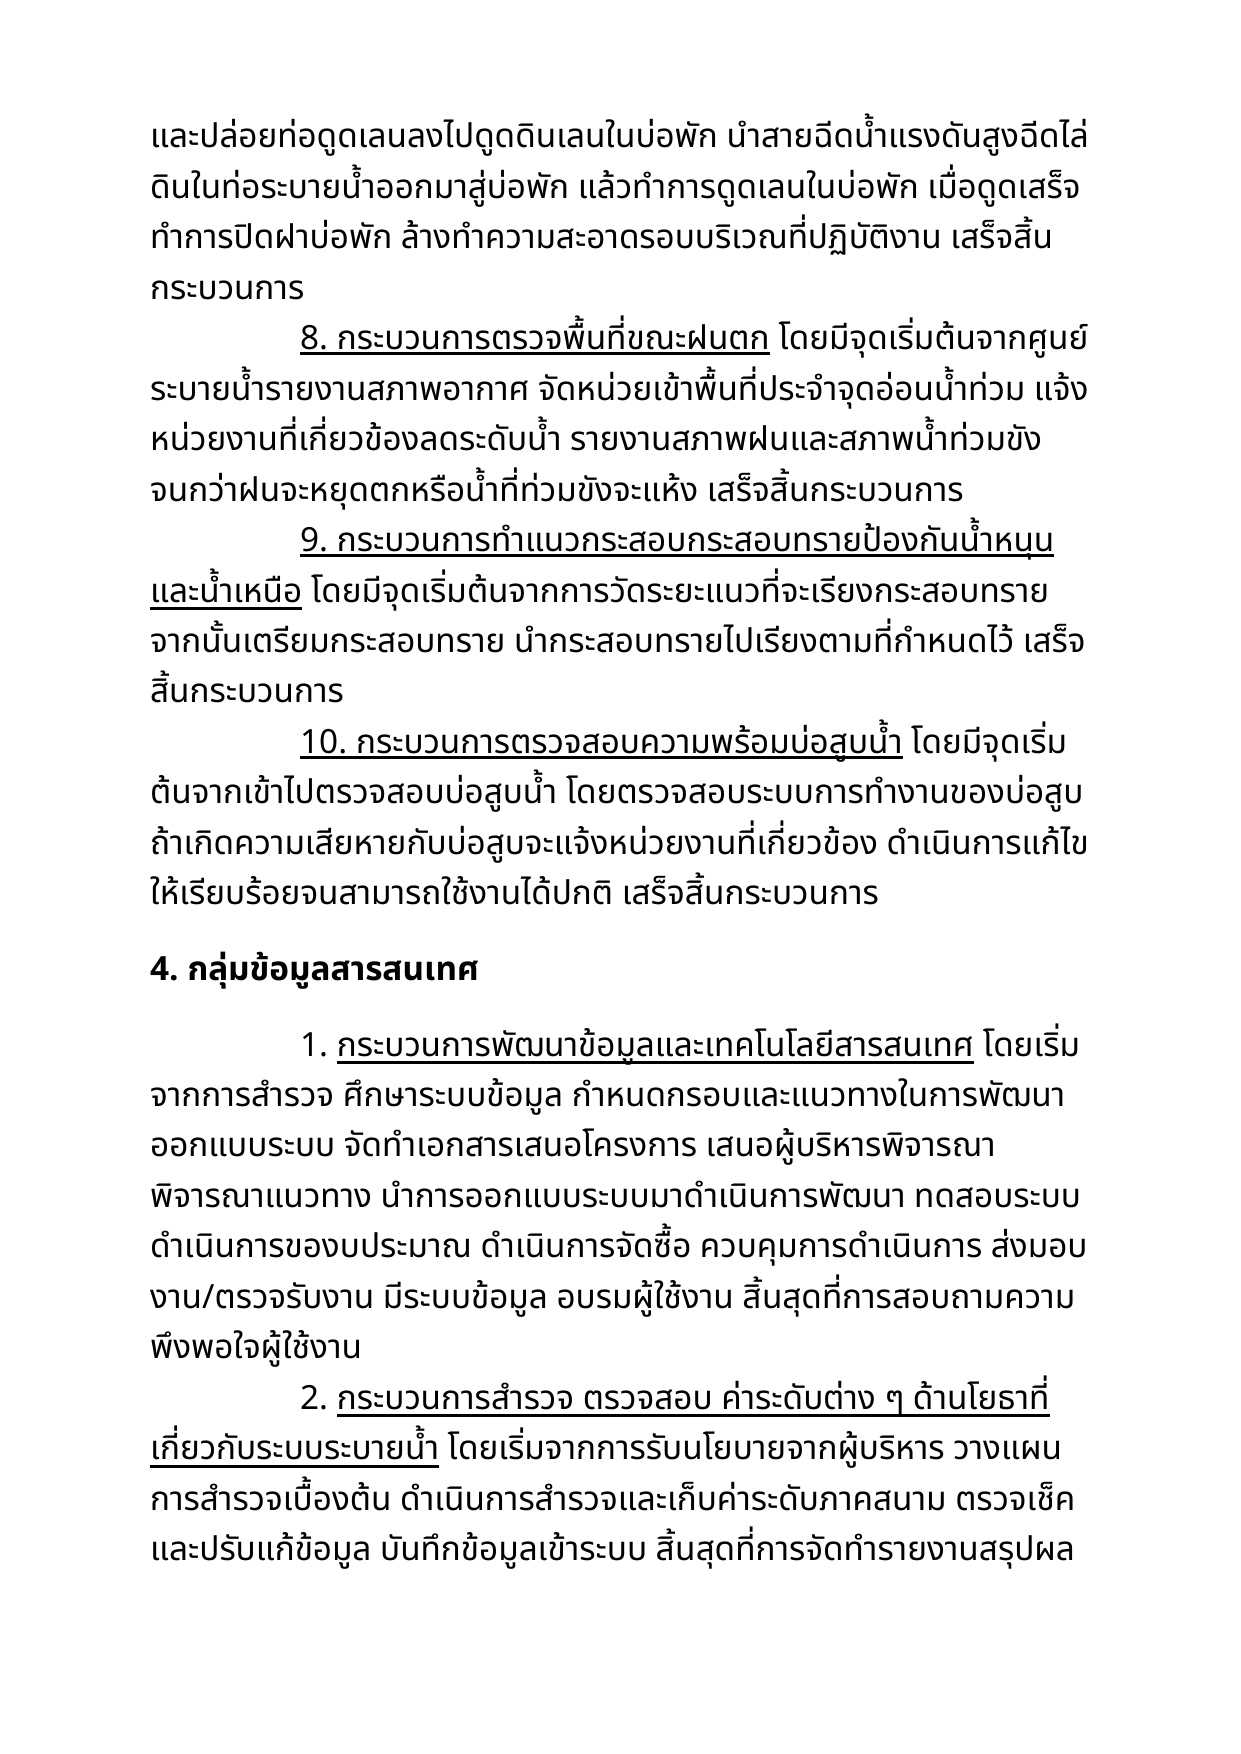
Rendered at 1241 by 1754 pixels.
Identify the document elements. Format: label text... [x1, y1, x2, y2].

text 10. กระบวนการตรวจสอบความพร้อมบ่อสูบน้ำ โดยมีจุดเริ่มต้นจากเข้าไปตรวจสอบบ่อสูบน้ำ โดยตรวจสอบระบบการทำงานของบ่อสูบ ถ้าเกิดความเสียหายกับบ่อสูบจะแจ้งหน่วยงานที่เกี่ยวข้อง ดำเนินการแก้ไขให้เรียบร้อยจนสามารถใช้งานได้ปกติ เสร็จสิ้นกระบวนการ [150, 718, 1090, 920]
text 9. กระบวนการทำแนวกระสอบกระสอบทรายป้องกันน้ำหนุนและน้ำเหนือ โดยมีจุดเริ่มต้นจากการวัดระยะแนวที่จะเรียงกระสอบทราย จากนั้นเตรียมกระสอบทราย นำกระสอบทรายไปเรียงตามที่กำหนดไว้ เสร็จสิ้นกระบวนการ [150, 516, 1090, 718]
text 1. กระบวนการพัฒนาข้อมูลและเทคโนโลยีสารสนเทศ โดยเริ่มจากการสำรวจ ศึกษาระบบข้อมูล กำหนดกรอบและแนวทางในการพัฒนา ออกแบบระบบ จัดทำเอกสารเสนอโครงการ เสนอผู้บริหารพิจารณา พิจารณาแนวทาง นำการออกแบบระบบมาดำเนินการพัฒนา ทดสอบระบบ ดำเนินการของบประมาณ ดำเนินการจัดซื้อ ควบคุมการดำเนินการ ส่งมอบงาน/ตรวจรับงาน มีระบบข้อมูล อบรมผู้ใช้งาน สิ้นสุดที่การสอบถามความพึงพอใจผู้ใช้งาน [150, 1020, 1090, 1374]
text 8. กระบวนการตรวจพื้นที่ขณะฝนตก โดยมีจุดเริ่มต้นจากศูนย์ระบายน้ำรายงานสภาพอากาศ จัดหน่วยเข้าพื้นที่ประจำจุดอ่อนน้ำท่วม แจ้งหน่วยงานที่เกี่ยวข้องลดระดับน้ำ รายงานสภาพฝนและสภาพน้ำท่วมขัง จนกว่าฝนจะหยุดตกหรือน้ำที่ท่วมขังจะแห้ง เสร็จสิ้นกระบวนการ [150, 314, 1090, 516]
text 2. กระบวนการสำรวจ ตรวจสอบ ค่าระดับต่าง ๆ ด้านโยธาที่เกี่ยวกับระบบระบายน้ำ โดยเริ่มจากการรับนโยบายจากผู้บริหาร วางแผนการสำรวจเบื้องต้น ดำเนินการสำรวจและเก็บค่าระดับภาคสนาม ตรวจเช็คและปรับแก้ข้อมูล บันทึกข้อมูลเข้าระบบ สิ้นสุดที่การจัดทำรายงานสรุปผล [150, 1374, 1090, 1576]
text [150, 112, 1090, 314]
text 4. กลุ่มข้อมูลสารสนเทศ [150, 945, 1090, 995]
